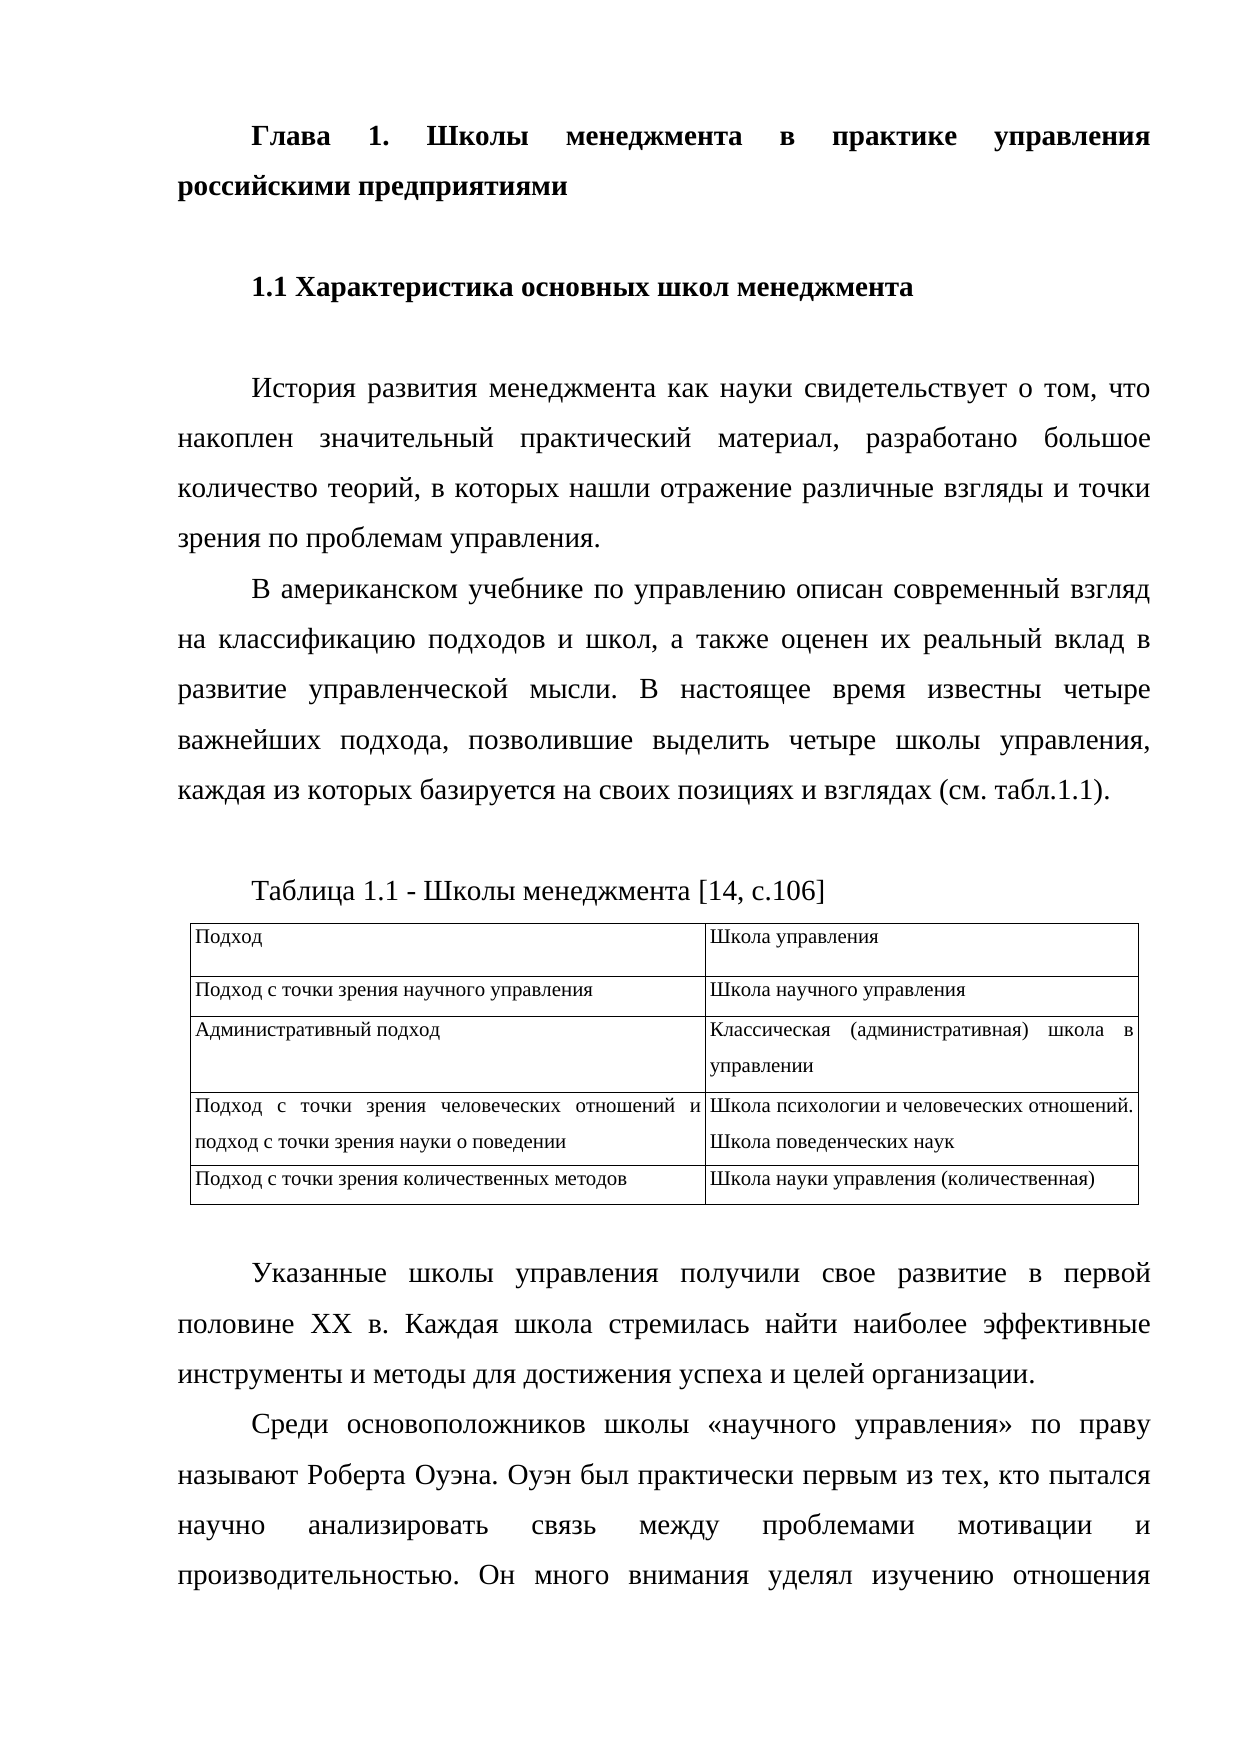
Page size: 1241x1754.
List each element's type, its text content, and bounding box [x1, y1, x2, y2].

text 1.1 Характеристика основных школ менеджмента [177, 269, 1152, 303]
table_cell Школа психологии и человеческих отношений. Школа поведенческих наук [706, 1093, 1138, 1165]
table_header Подход [191, 924, 705, 976]
text Глава 1. Школы менеджмента в практике управления российскими предприятиями [177, 118, 1152, 202]
text В американском учебнике по управлению описан современный взгляд на классификацию подходов и школ, а также оценен их реальный вклад в развитие управленческой мысли. В настоящее время известны четыре важнейших подхода, позволившие выделить четыре школы управления, каждая из которых базируется на своих позициях и взглядах (см. табл.1.1). [177, 571, 1152, 806]
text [177, 1407, 1152, 1591]
table_cell Подход с точки зрения количественных методов [191, 1166, 705, 1204]
table_cell Классическая (административная) школа в управлении [706, 1017, 1138, 1092]
text Таблица 1.1 - Школы менеджмента [14, с.106] [177, 873, 1152, 906]
table_cell Административный подход [191, 1017, 705, 1092]
table_cell Подход с точки зрения научного управления [191, 977, 705, 1016]
table_cell Школа науки управления (количественная) [706, 1166, 1138, 1204]
table_cell Школа научного управления [706, 977, 1138, 1016]
table_cell Подход с точки зрения человеческих отношений и подход с точки зрения науки о поведении [191, 1093, 705, 1165]
table_header Школа управления [706, 924, 1138, 976]
text История развития менеджмента как науки свидетельствует о том, что накоплен значительный практический материал, разработано большое количество теорий, в которых нашли отражение различные взгляды и точки зрения по проблемам управления. [177, 370, 1152, 554]
text Указанные школы управления получили свое развитие в первой половине XX в. Каждая школа стремилась найти наиболее эффективные инструменты и методы для достижения успеха и целей организации. [177, 1256, 1152, 1390]
